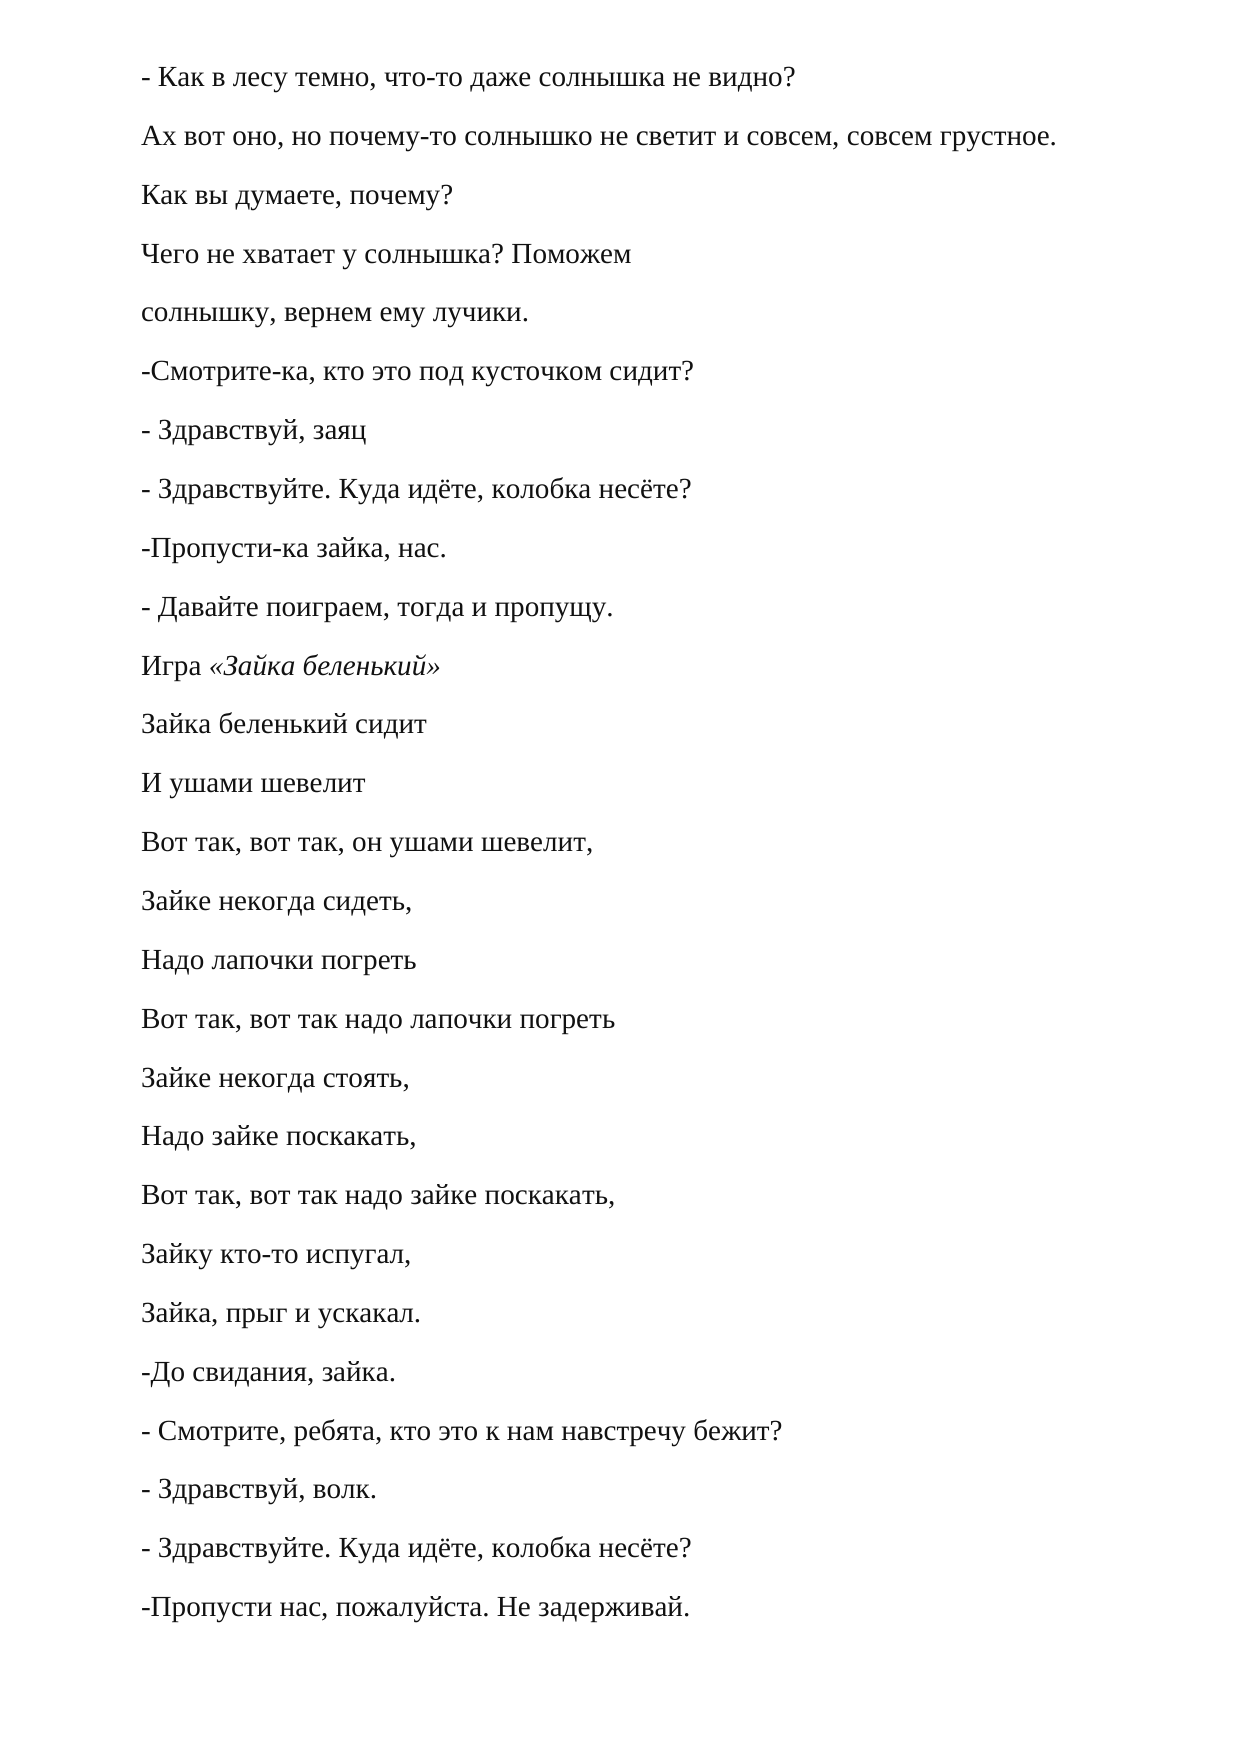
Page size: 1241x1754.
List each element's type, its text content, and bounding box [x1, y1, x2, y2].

text - Давайте поиграем, тогда и пропущу. [103, 589, 1152, 622]
text -Пропусти нас, пожалуйста. Не задерживай. [103, 1589, 1152, 1623]
text Игра «Зайка беленький» [103, 648, 1152, 681]
text Ах вот оно, но почему-то солнышко не светит и совсем, совсем грустное. [103, 118, 1152, 152]
text Зайке некогда стоять, [103, 1060, 1152, 1093]
text И ушами шевелит [103, 765, 1152, 799]
text Зайке некогда сидеть, [103, 883, 1152, 917]
text Вот так, вот так, он ушами шевелит, [103, 824, 1152, 858]
text - Здравствуйте. Куда идёте, колобка несёте? [103, 471, 1152, 505]
text Вот так, вот так надо лапочки погреть [103, 1001, 1152, 1034]
text Зайку кто-то испугал, [103, 1236, 1152, 1270]
text - Здравствуй, волк. [103, 1472, 1152, 1505]
text Надо зайке поскакать, [103, 1118, 1152, 1152]
text Зайка, прыг и ускакал. [103, 1295, 1152, 1329]
text солнышку, вернем ему лучики. [103, 294, 1152, 328]
text - Здравствуйте. Куда идёте, колобка несёте? [103, 1531, 1152, 1564]
text - Как в лесу темно, что-то даже солнышка не видно? [103, 59, 1152, 93]
text -Смотрите-ка, кто это под кусточком сидит? [103, 353, 1152, 387]
text -До свидания, зайка. [103, 1354, 1152, 1387]
text Как вы думаете, почему? [103, 177, 1152, 210]
text Чего не хватает у солнышка? Поможем [103, 236, 1152, 269]
text - Смотрите, ребята, кто это к нам навстречу бежит? [103, 1413, 1152, 1446]
text Надо лапочки погреть [103, 942, 1152, 976]
text -Пропусти-ка зайка, нас. [103, 530, 1152, 563]
text - Здравствуй, заяц [103, 412, 1152, 446]
text Вот так, вот так надо зайке поскакать, [103, 1177, 1152, 1211]
text Зайка беленький сидит [103, 707, 1152, 740]
